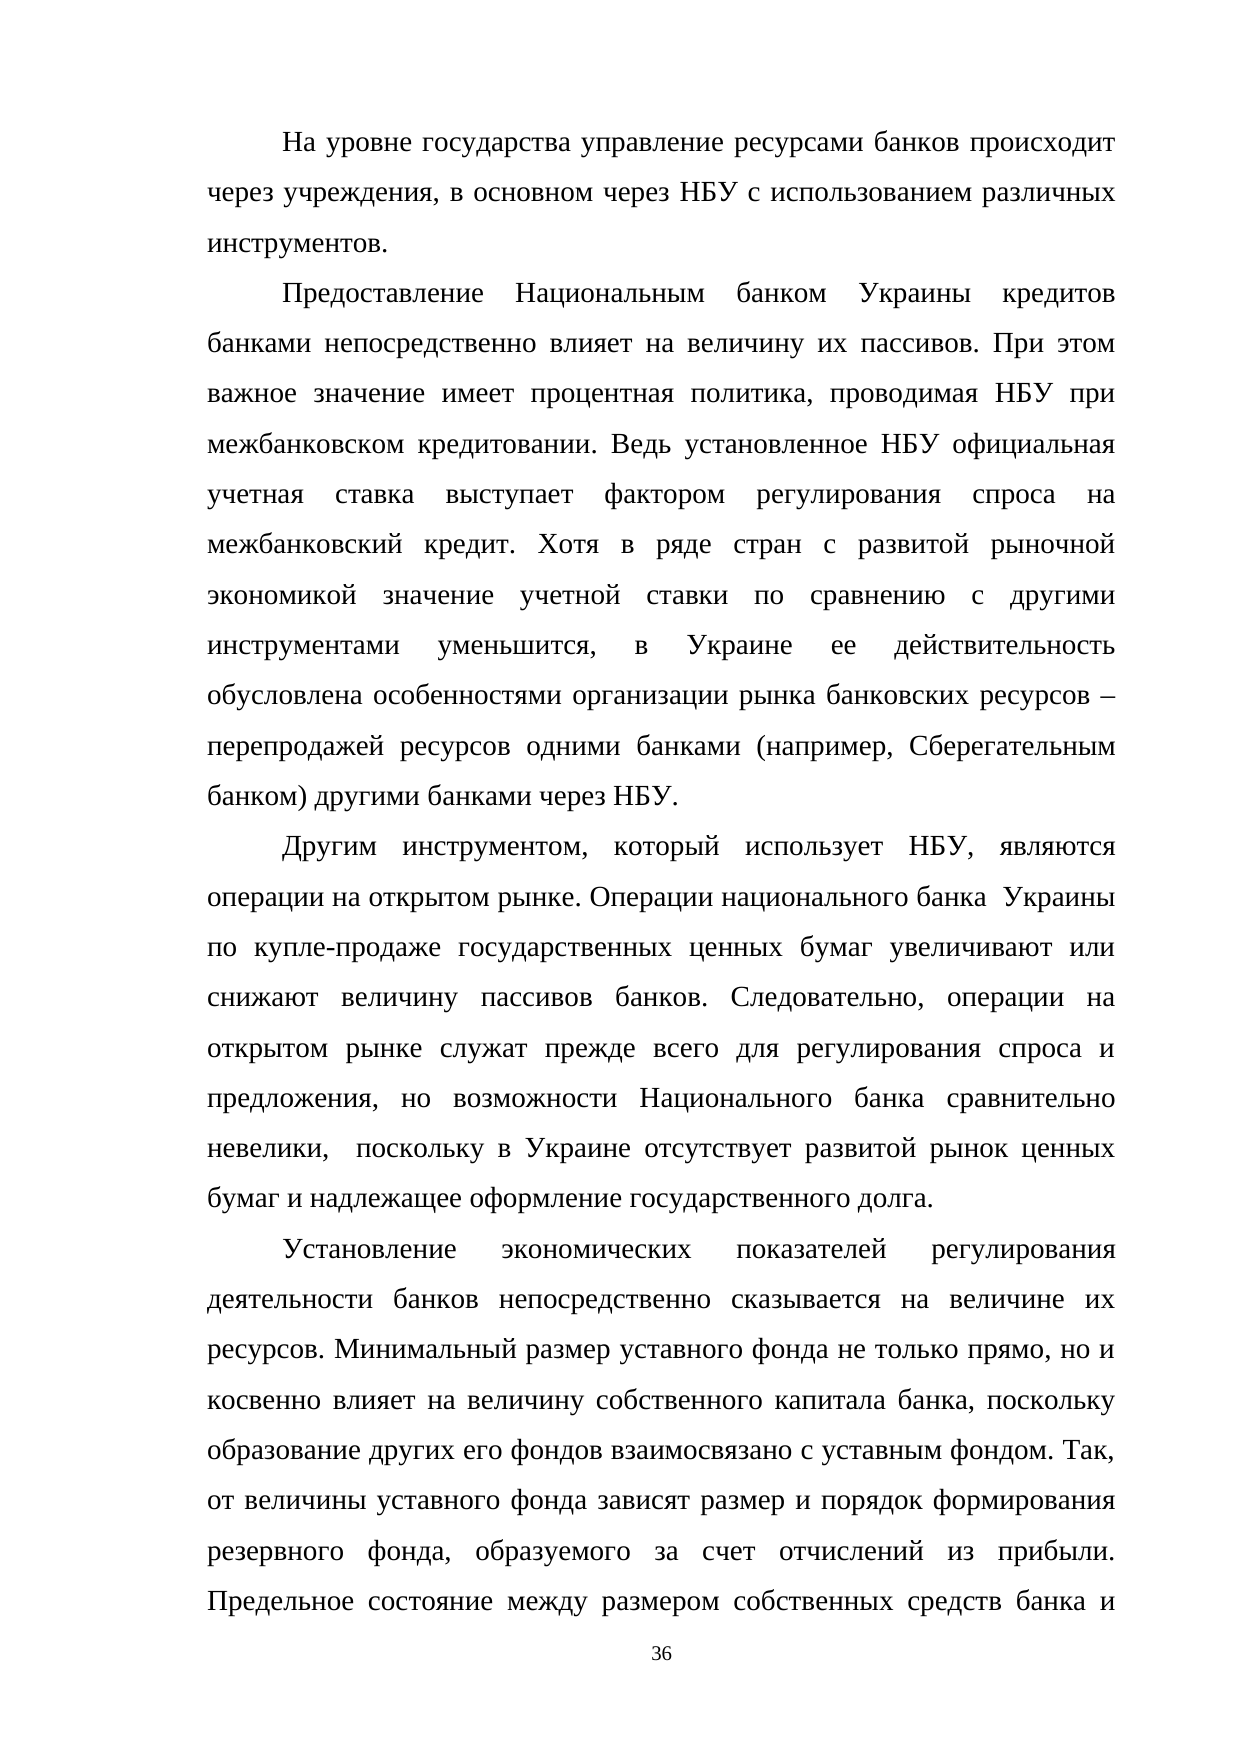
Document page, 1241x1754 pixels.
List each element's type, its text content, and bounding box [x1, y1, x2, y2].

text Предоставление Национальным банком Украины кредитов банками непосредственно влияет на величину их пассивов. При этом важное значение имеет процентная политика, проводимая НБУ при межбанковском кредитовании. Ведь установленное НБУ официальная учетная ставка выступает фактором регулирования спроса на межбанковский кредит. Хотя в ряде стран с развитой рыночной экономикой значение учетной ставки по сравнению с другими инструментами уменьшится, в Украине ее действительность обусловлена особенностями организации рынка банковских ресурсов – перепродажей ресурсов одними банками (например, Сберегательным банком) другими банками через НБУ. [207, 275, 1116, 812]
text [207, 1231, 1116, 1617]
text Другим инструментом, который использует НБУ, являются операции на открытом рынке. Операции национального банка Украины по купле-продаже государственных ценных бумаг увеличивают или снижают величину пассивов банков. Следовательно, операции на открытом рынке служат прежде всего для регулирования спроса и предложения, но возможности Национального банка сравнительно невелики, поскольку в Украине отсутствует развитой рынок ценных бумаг и надлежащее оформление государственного долга. [207, 828, 1116, 1214]
text На уровне государства управление ресурсами банков происходит через учреждения, в основном через НБУ с использованием различных инструментов. [207, 124, 1116, 258]
